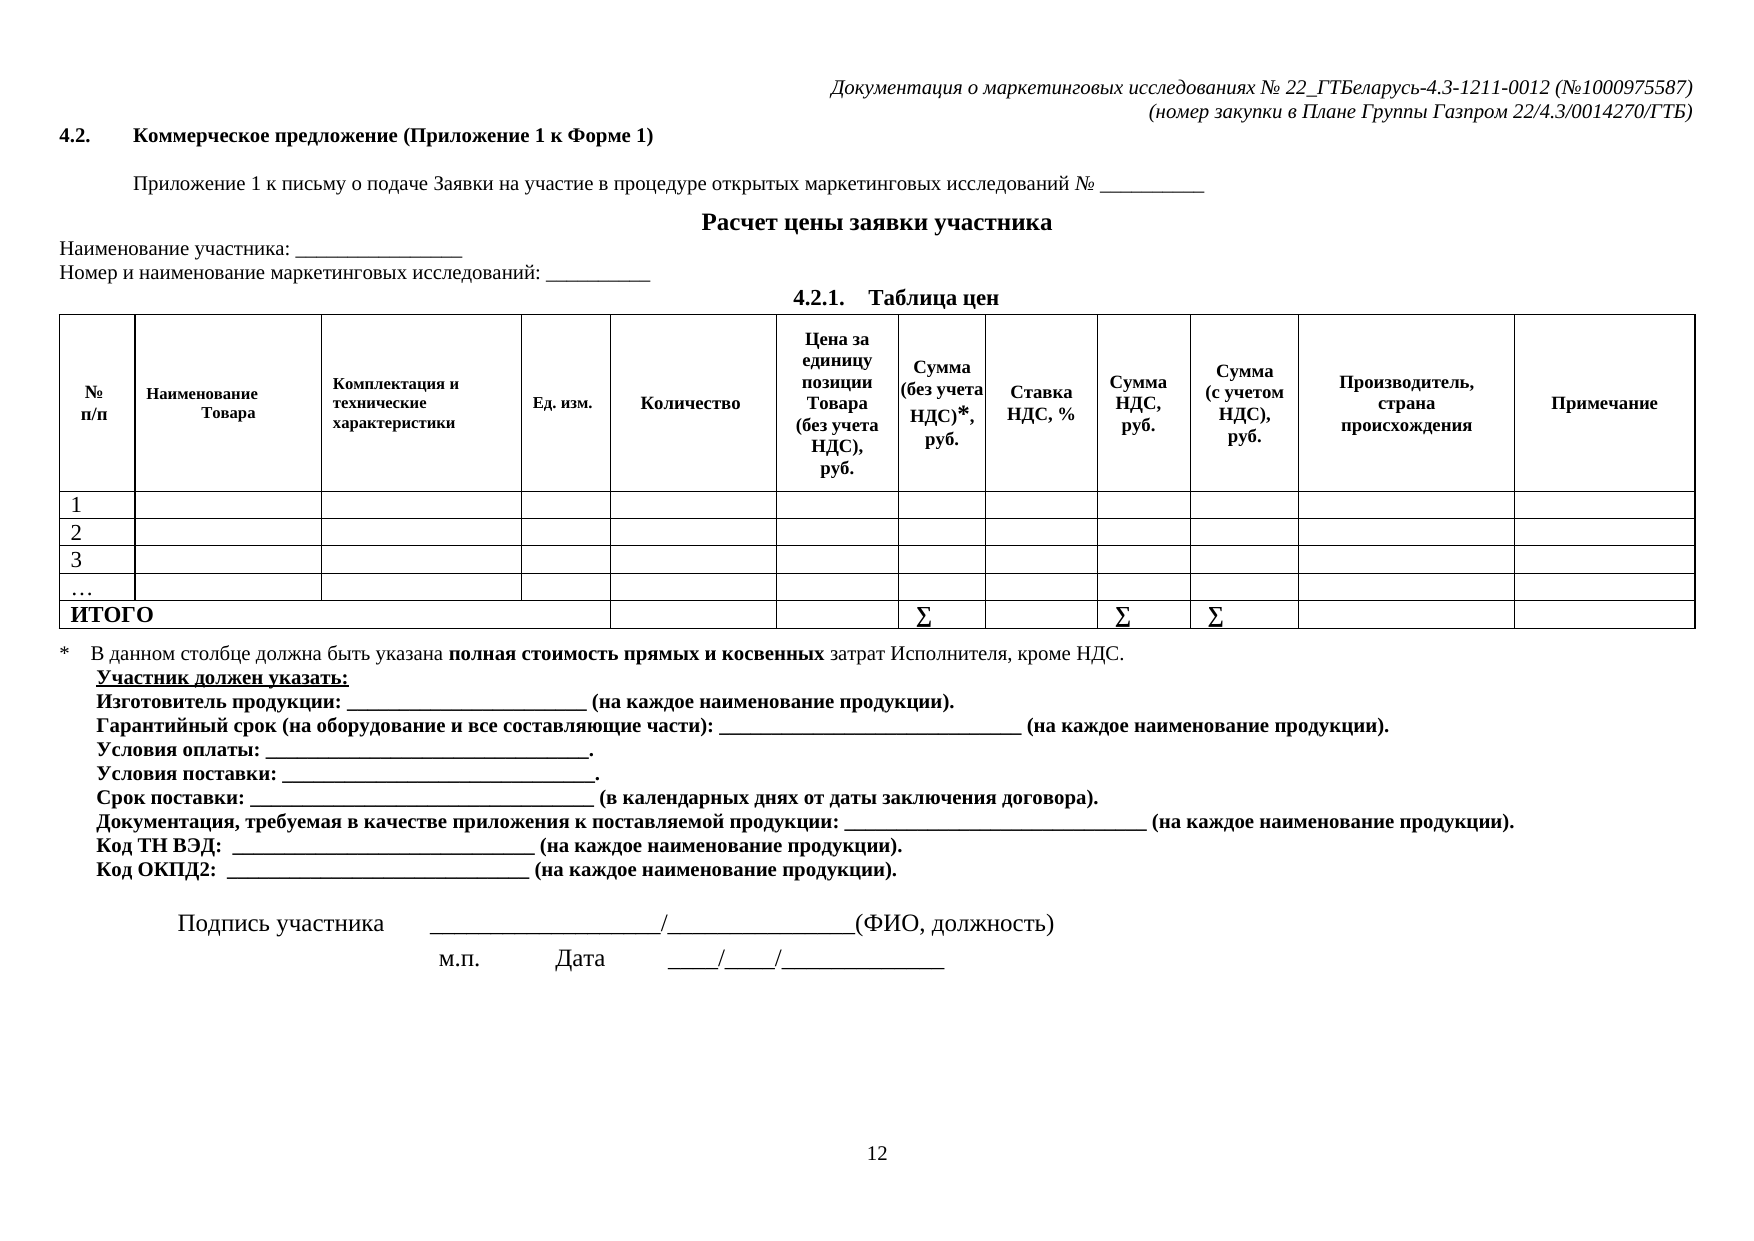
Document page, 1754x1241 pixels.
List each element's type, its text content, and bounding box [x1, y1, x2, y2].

text м.п. Дата ____/____/_____________ [326, 943, 1695, 972]
table_cell [1515, 492, 1694, 518]
table_cell [1191, 546, 1298, 573]
table_header Комплектация и технические характеристики [322, 315, 521, 491]
table_header Наименование Товара [136, 315, 321, 491]
table_cell ∑ [1098, 601, 1190, 627]
table_cell [986, 519, 1097, 545]
table_cell [611, 574, 776, 600]
text * В данном столбце должна быть указана полная стоимость прямых и косвенных затрат Исполнителя, кроме НДС. [59, 641, 1695, 664]
table_cell [777, 492, 898, 518]
table_cell [322, 546, 521, 573]
table_cell [611, 492, 776, 518]
table_header № п/п [60, 315, 134, 491]
list Коммерческое предложение (Приложение 1 к Форме 1) [59, 123, 1695, 147]
table_cell [1299, 519, 1514, 545]
table_header Ед. изм. [522, 315, 610, 491]
table_cell [1098, 519, 1190, 545]
table_cell [986, 574, 1097, 600]
table_cell [777, 574, 898, 600]
table_header Сумма НДС, руб. [1098, 315, 1190, 491]
table_header Количество [611, 315, 776, 491]
table_cell [986, 601, 1097, 627]
table_cell [1191, 492, 1298, 518]
table_cell [1299, 546, 1514, 573]
table_cell [1299, 601, 1514, 627]
table_cell [899, 492, 985, 518]
text Изготовитель продукции: _______________________ (на каждое наименование продукции). [96, 689, 1695, 713]
list Таблица цен [97, 284, 1695, 311]
table_cell [136, 492, 321, 518]
table_cell [322, 519, 521, 545]
table_cell [322, 492, 521, 518]
table_cell [899, 546, 985, 573]
table_cell [522, 546, 610, 573]
text Расчет цены заявки участника [59, 207, 1695, 236]
text Код ОКПД2: _____________________________ (на каждое наименование продукции). [96, 857, 1695, 881]
table_cell [1098, 492, 1190, 518]
table_cell [522, 519, 610, 545]
table_cell [611, 546, 776, 573]
text Срок поставки: _________________________________ (в календарных днях от даты заключения договора). [96, 785, 1695, 809]
table_cell [777, 519, 898, 545]
table_cell [1299, 574, 1514, 600]
table_cell ИТОГО [60, 601, 610, 627]
table_cell [1515, 574, 1694, 600]
table_cell [777, 546, 898, 573]
text Условия поставки: ______________________________. [96, 761, 1695, 785]
text Приложение 1 к письму о подаче Заявки на участие в процедуре открытых маркетинговых исследований № __________ [59, 171, 1695, 195]
table_cell [611, 601, 776, 627]
text Подпись участника /_______________(ФИО, должность) [96, 908, 1695, 937]
table_header Сумма (без учета НДС)*, руб. [899, 315, 985, 491]
text Участник должен указать: [96, 664, 1695, 689]
text Код ТН ВЭД: _____________________________ (на каждое наименование продукции). [96, 833, 1695, 857]
text Номер и наименование маркетинговых исследований: __________ [59, 260, 1695, 284]
table_cell [986, 492, 1097, 518]
text Документация, требуемая в качестве приложения к поставляемой продукции: _____________________________ (на каждое наименование продукции). [96, 809, 1695, 833]
table_header Ставка НДС, % [986, 315, 1097, 491]
table_cell 1 [60, 492, 134, 518]
table_cell [1515, 519, 1694, 545]
table_cell [777, 601, 898, 627]
table_cell [1191, 574, 1298, 600]
table_cell [1299, 492, 1514, 518]
table_cell [136, 546, 321, 573]
table_cell [899, 519, 985, 545]
table_cell [522, 492, 610, 518]
text Гарантийный срок (на оборудование и все составляющие части): _____________________________ (на каждое наименование продукции). [96, 713, 1695, 737]
table_cell [1098, 546, 1190, 573]
table_cell [1191, 519, 1298, 545]
table_header Сумма (с учетом НДС), руб. [1191, 315, 1298, 491]
table_cell ∑ [899, 601, 985, 627]
table_cell [322, 574, 521, 600]
table_cell [136, 574, 321, 600]
table_cell [1515, 601, 1694, 627]
table_header Примечание [1515, 315, 1694, 491]
table_cell [1098, 574, 1190, 600]
table_cell [522, 574, 610, 600]
text Наименование участника: ________________ [59, 236, 1695, 260]
table_cell [899, 574, 985, 600]
table_cell [136, 519, 321, 545]
table_cell ∑ [1191, 601, 1298, 627]
table_cell [1515, 546, 1694, 573]
table_cell 3 [60, 546, 134, 573]
table_cell … [60, 574, 134, 600]
table_cell 2 [60, 519, 134, 545]
table_cell [611, 519, 776, 545]
table_cell [986, 546, 1097, 573]
table_header Производитель, страна происхождения [1299, 315, 1514, 491]
table_header Цена за единицу позиции Товара (без учета НДС), руб. [777, 315, 898, 491]
text Условия оплаты: _______________________________. [96, 737, 1695, 761]
